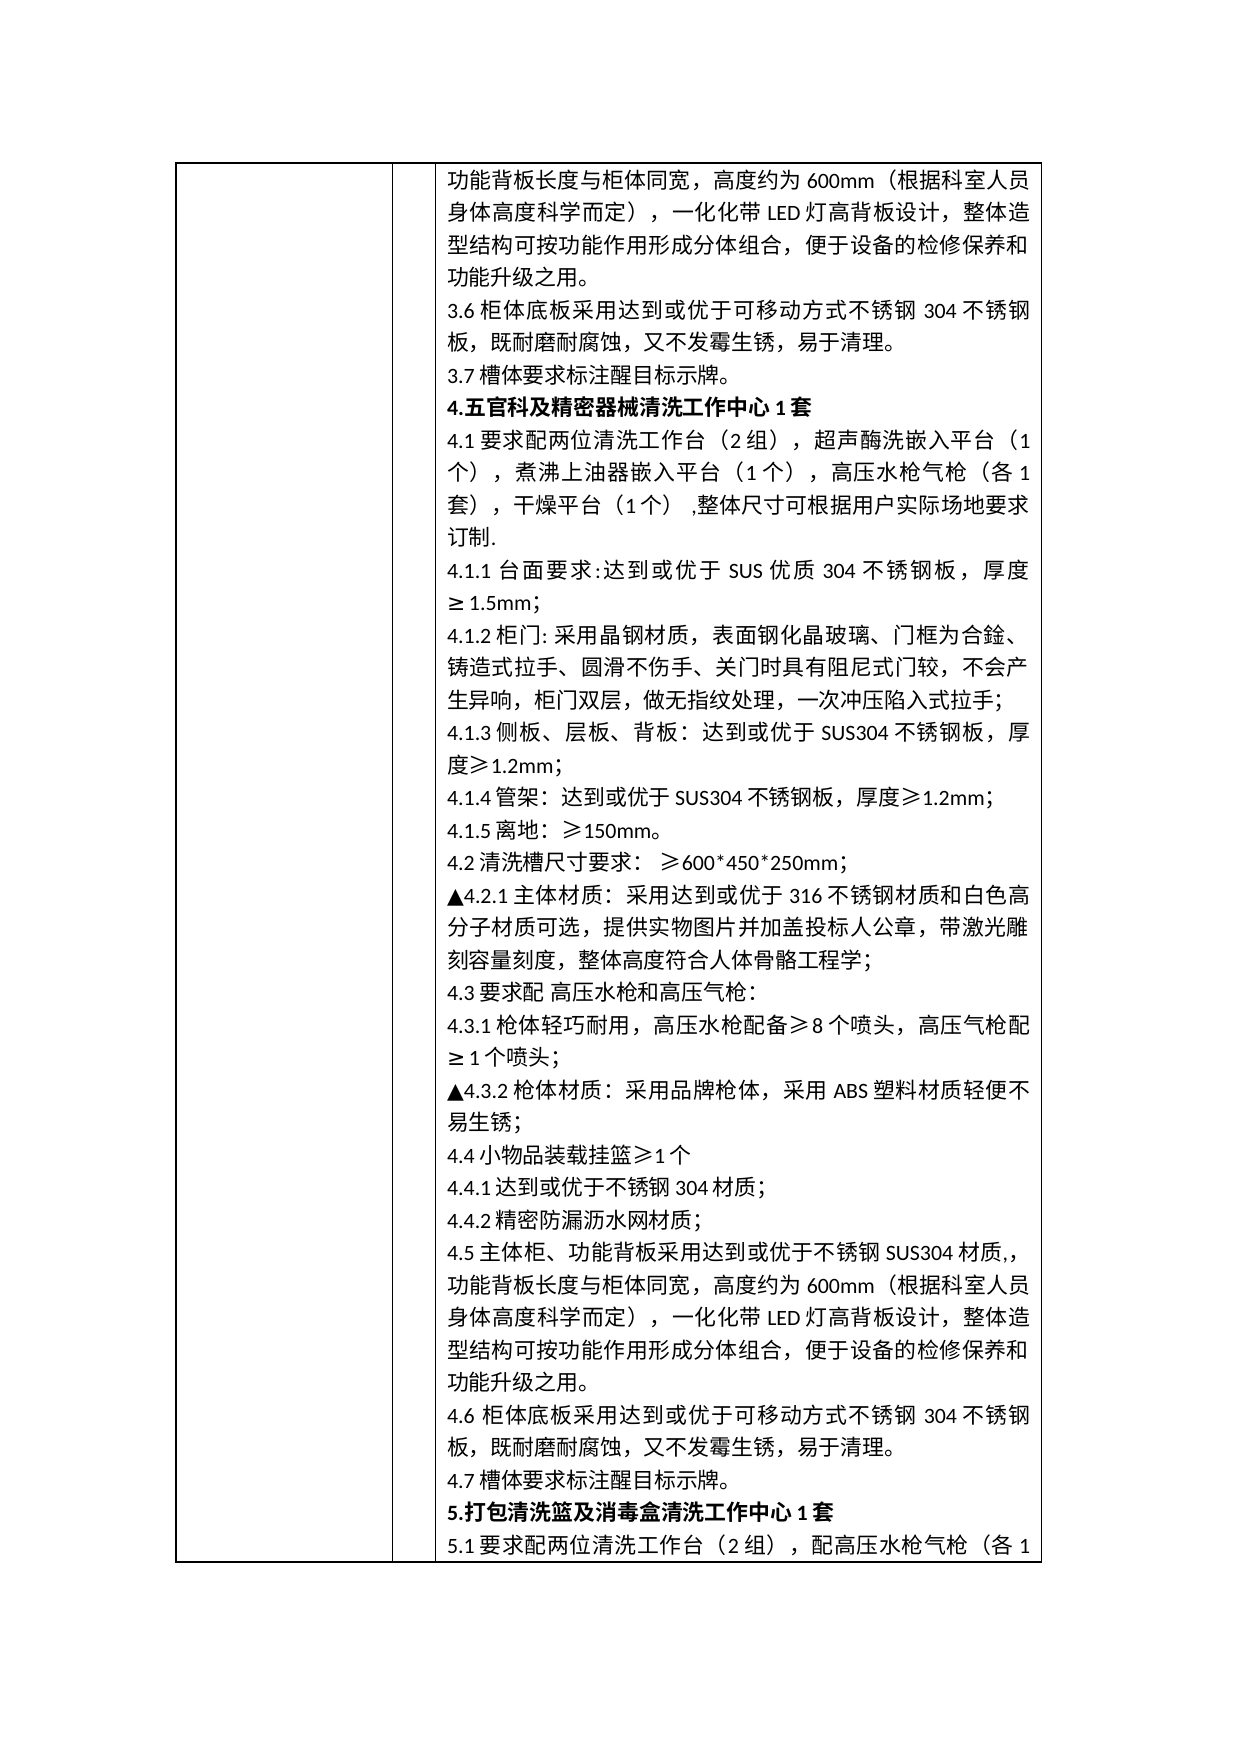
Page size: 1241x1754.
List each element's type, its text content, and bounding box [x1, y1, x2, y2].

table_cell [436, 164, 1041, 1561]
table_cell [177, 164, 392, 1561]
table_cell 1 [393, 164, 435, 1561]
